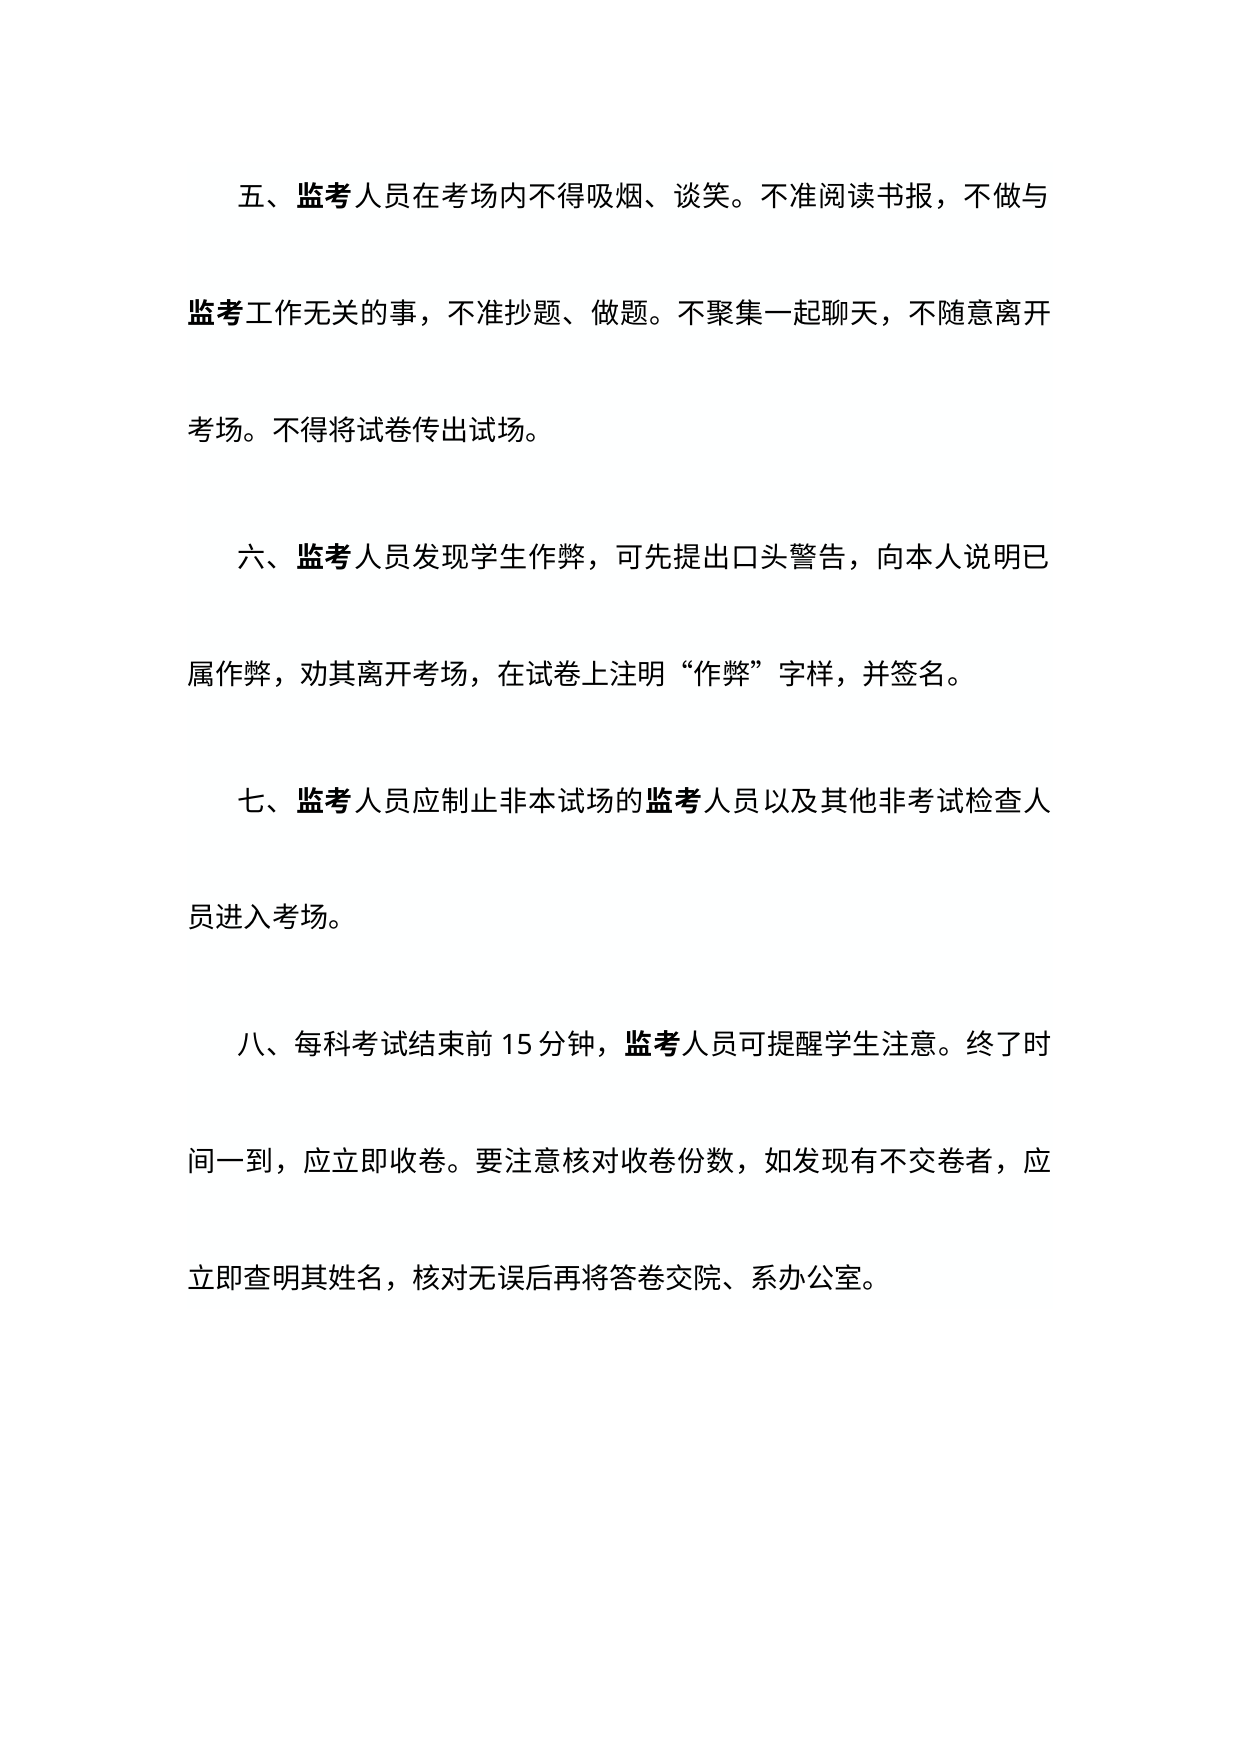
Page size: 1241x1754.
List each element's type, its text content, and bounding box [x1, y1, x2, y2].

text 六、监考人员发现学生作弊，可先提出口头警告，向本人说明已属作弊，劝其离开考场，在试卷上注明“作弊”字样，并签名。 [187, 523, 1053, 704]
text 五、监考人员在考场内不得吸烟、谈笑。不准阅读书报，不做与监考工作无关的事，不准抄题、做题。不聚集一起聊天，不随意离开考场。不得将试卷传出试场。 [187, 162, 1053, 461]
text 七、监考人员应制止非本试场的监考人员以及其他非考试检查人员进入考场。 [187, 766, 1053, 948]
text 八、每科考试结束前15分钟，监考人员可提醒学生注意。终了时间一到，应立即收卷。要注意核对收卷份数，如发现有不交卷者，应立即查明其姓名，核对无误后再将答卷交院、系办公室。 [187, 1010, 1053, 1309]
